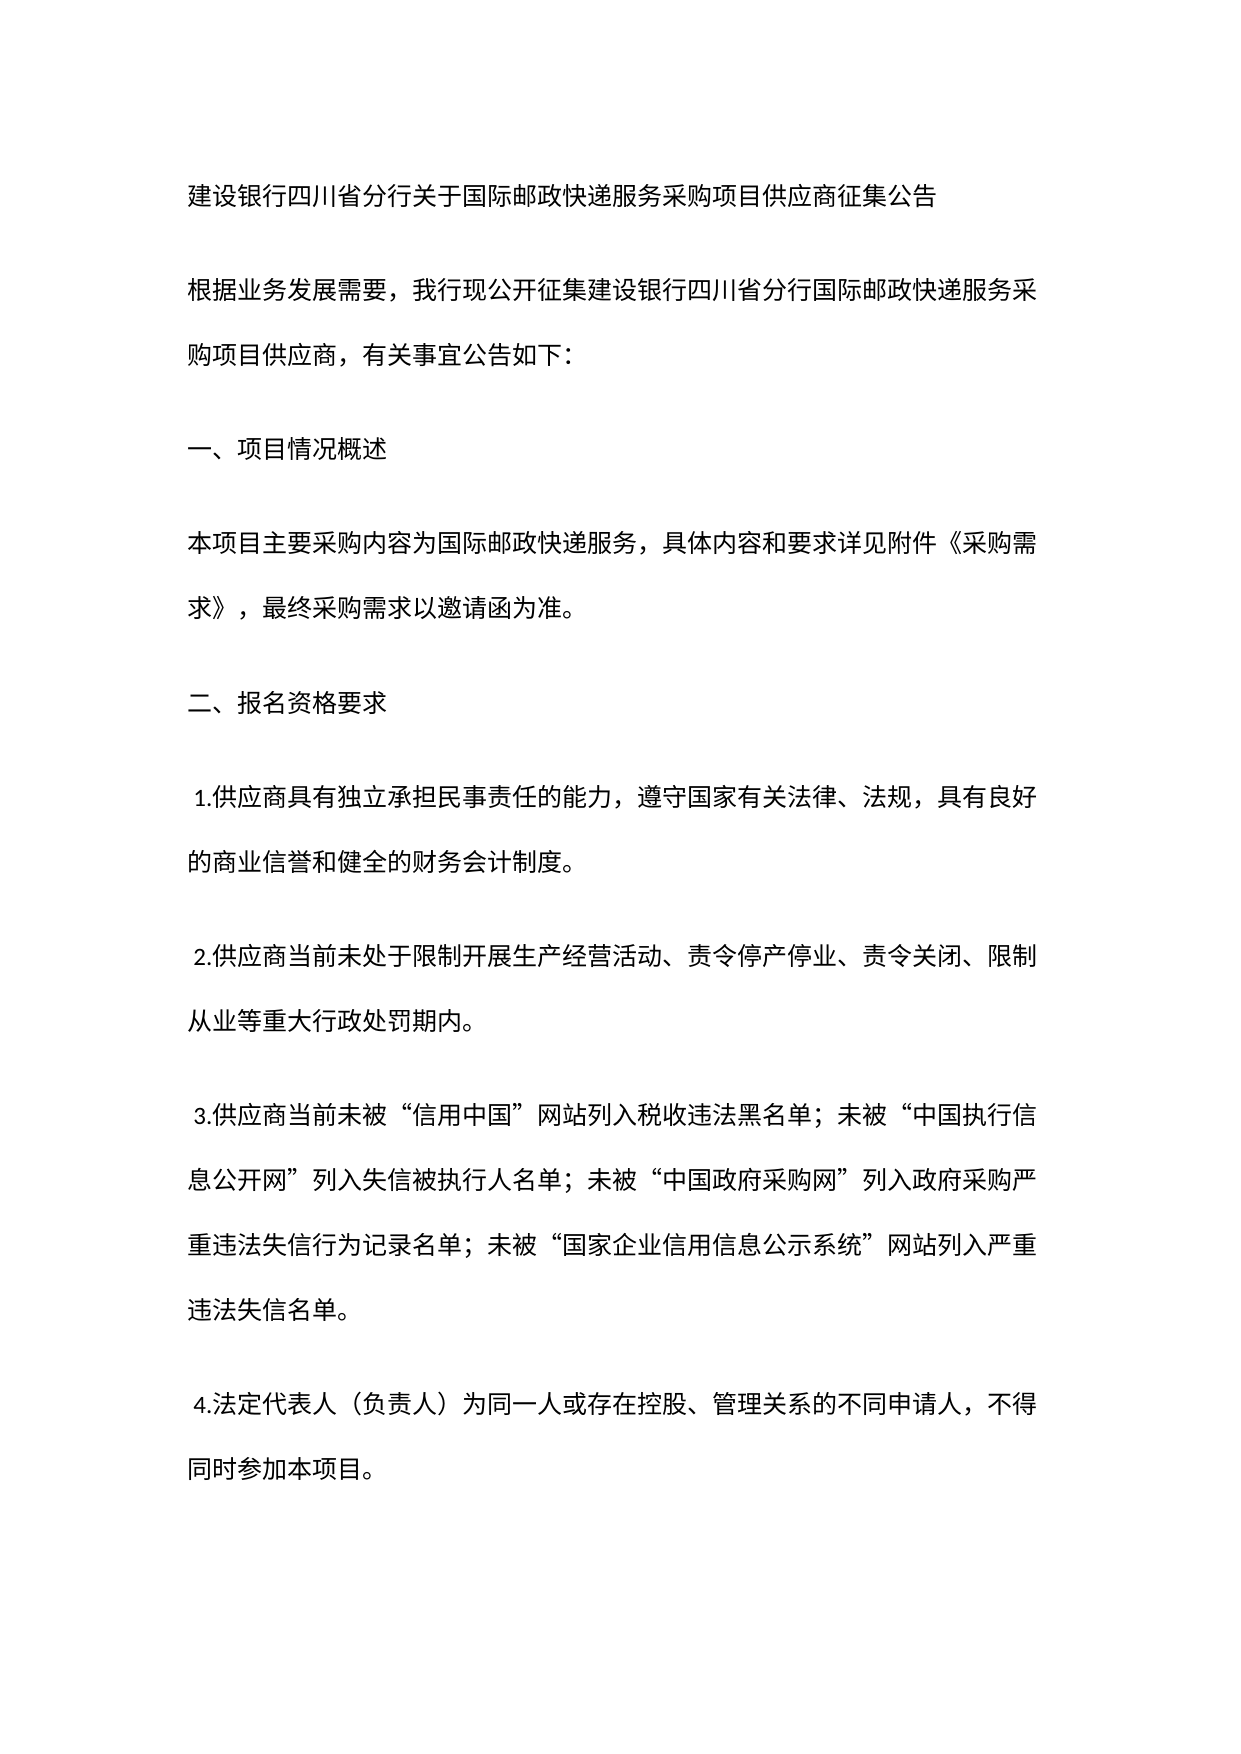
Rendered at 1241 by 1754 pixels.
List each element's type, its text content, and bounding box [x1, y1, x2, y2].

text 本项目主要采购内容为国际邮政快递服务，具体内容和要求详见附件《采购需求》，最终采购需求以邀请函为准。 [187, 509, 1053, 639]
text 根据业务发展需要，我行现公开征集建设银行四川省分行国际邮政快递服务采购项目供应商，有关事宜公告如下： [187, 256, 1053, 386]
text 建设银行四川省分行关于国际邮政快递服务采购项目供应商征集公告 [187, 162, 1053, 227]
text 3.供应商当前未被“信用中国”网站列入税收违法黑名单；未被“中国执行信息公开网”列入失信被执行人名单；未被“中国政府采购网”列入政府采购严重违法失信行为记录名单；未被“国家企业信用信息公示系统”网站列入严重违法失信名单。 [187, 1081, 1053, 1341]
text 2.供应商当前未处于限制开展生产经营活动、责令停产停业、责令关闭、限制从业等重大行政处罚期内。 [187, 922, 1053, 1052]
text 1.供应商具有独立承担民事责任的能力，遵守国家有关法律、法规，具有良好的商业信誉和健全的财务会计制度。 [187, 763, 1053, 893]
text 4.法定代表人（负责人）为同一人或存在控股、管理关系的不同申请人，不得同时参加本项目。 [187, 1370, 1053, 1500]
text 一、项目情况概述 [187, 415, 1053, 480]
text 二、报名资格要求 [187, 669, 1053, 734]
